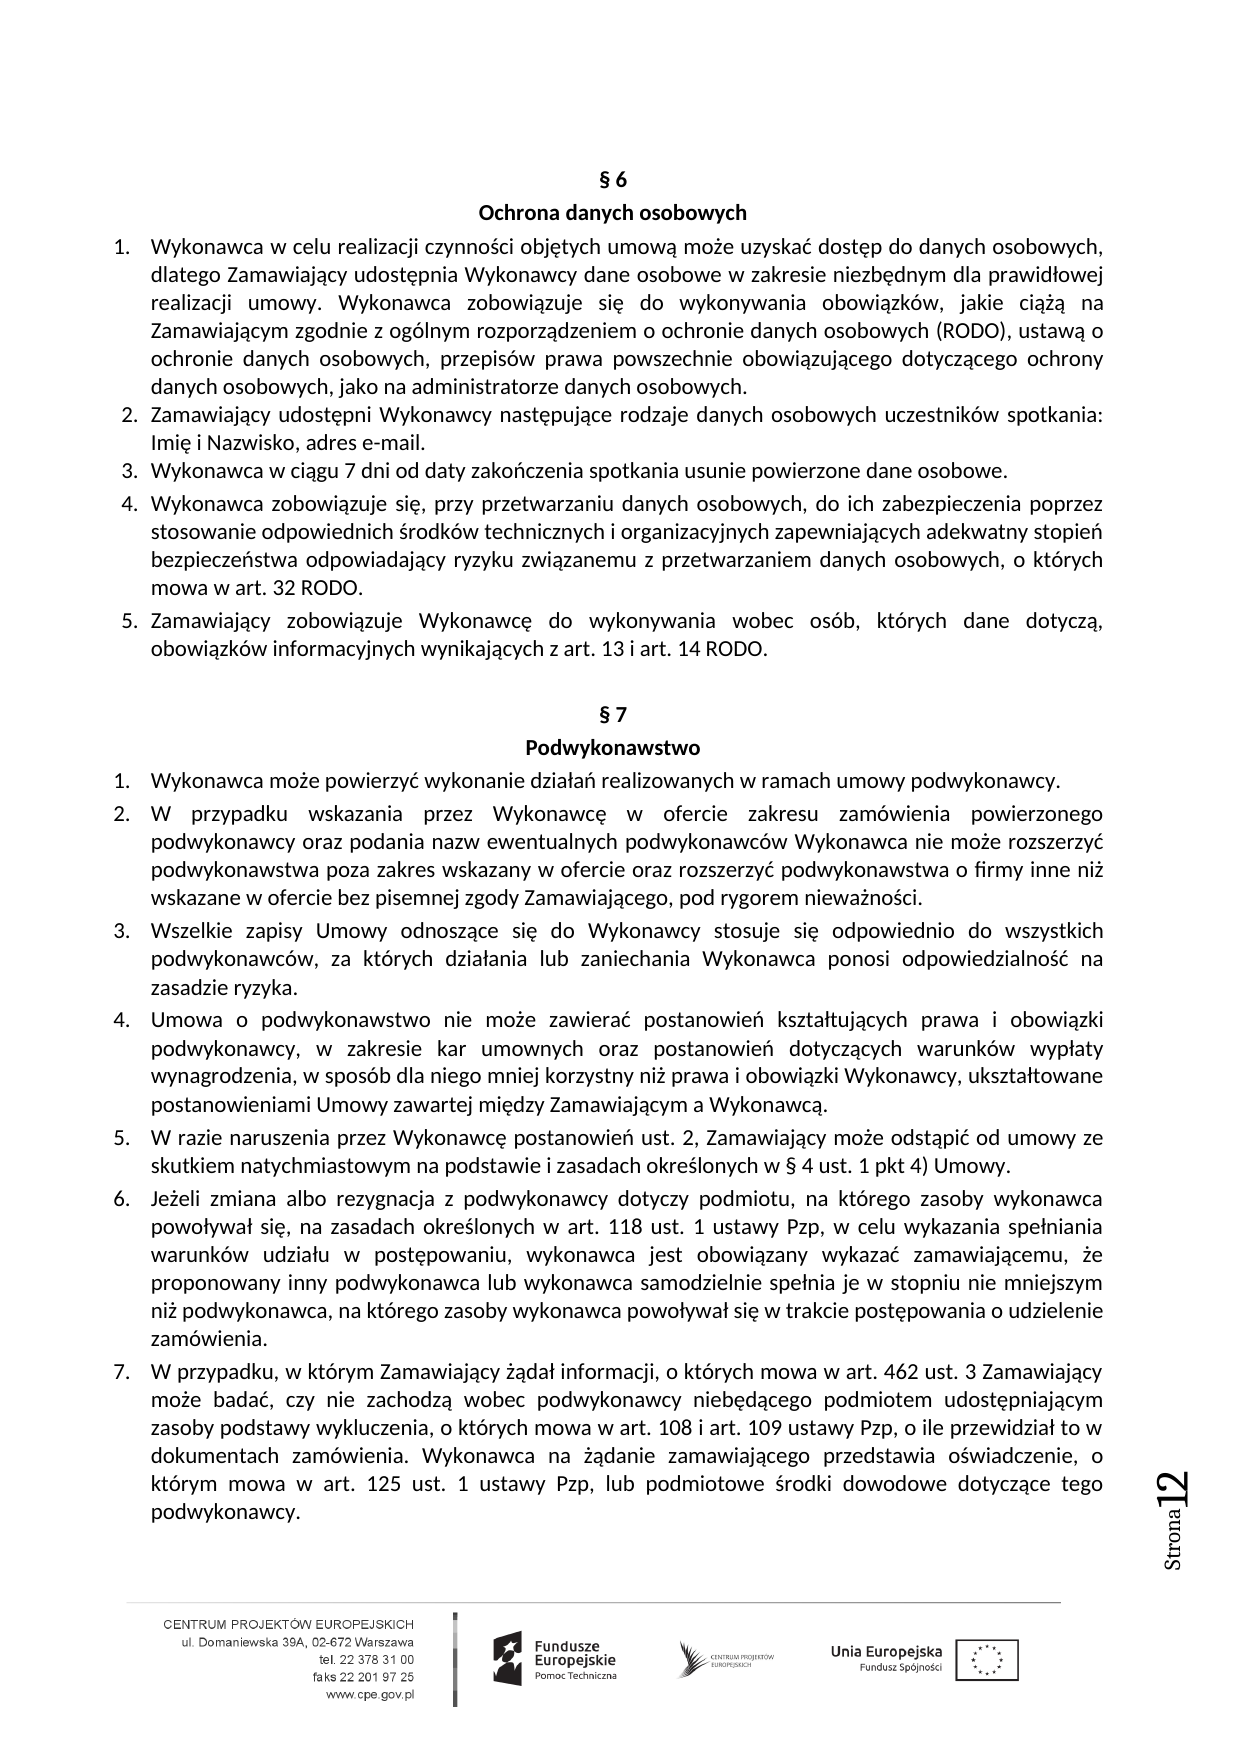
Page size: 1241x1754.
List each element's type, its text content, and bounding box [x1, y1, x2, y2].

text § 7 [121, 700, 1105, 728]
list Zamawiający udostępni Wykonawcy następujące rodzaje danych osobowych uczestników spotkania: Imię i Nazwisko, adres e-mail. [121, 400, 1105, 456]
list Zamawiający zobowiązuje Wykonawcę do wykonywania wobec osób, których dane dotyczą, obowiązków informacyjnych wynikających z art. 13 i art. 14 RODO. [121, 606, 1105, 662]
text Podwykonawstwo [121, 733, 1105, 761]
list Wykonawca w ciągu 7 dni od daty zakończenia spotkania usunie powierzone dane osobowe. [121, 456, 1105, 484]
list Jeżeli zmiana albo rezygnacja z podwykonawcy dotyczy podmiotu, na którego zasoby wykonawca powoływał się, na zasadach określonych w art. 118 ust. 1 ustawy Pzp, w celu wykazania spełniania warunków udziału w postępowaniu, wykonawca jest obowiązany wykazać zamawiającemu, że proponowany inny podwykonawca lub wykonawca samodzielnie spełnia je w stopniu nie mniejszym niż podwykonawca, na którego zasoby wykonawca powoływał się w trakcie postępowania o udzielenie zamówienia. [113, 1184, 1105, 1352]
list Wykonawca zobowiązuje się, przy przetwarzaniu danych osobowych, do ich zabezpieczenia poprzez stosowanie odpowiednich środków technicznych i organizacyjnych zapewniających adekwatny stopień bezpieczeństwa odpowiadający ryzyku związanemu z przetwarzaniem danych osobowych, o których mowa w art. 32 RODO. [121, 489, 1105, 601]
list W razie naruszenia przez Wykonawcę postanowień ust. 2, Zamawiający może odstąpić od umowy ze skutkiem natychmiastowym na podstawie i zasadach określonych w § 4 ust. 1 pkt 4) Umowy. [113, 1123, 1105, 1179]
list W przypadku wskazania przez Wykonawcę w ofercie zakresu zamówienia powierzonego podwykonawcy oraz podania nazw ewentualnych podwykonawców Wykonawca nie może rozszerzyć podwykonawstwa poza zakres wskazany w ofercie oraz rozszerzyć podwykonawstwa o firmy inne niż wskazane w ofercie bez pisemnej zgody Zamawiającego, pod rygorem nieważności. [113, 799, 1105, 912]
text Ochrona danych osobowych [121, 198, 1105, 226]
list W przypadku, w którym Zamawiający żądał informacji, o których mowa w art. 462 ust. 3 Zamawiający może badać, czy nie zachodzą wobec podwykonawcy niebędącego podmiotem udostępniającym zasoby podstawy wykluczenia, o których mowa w art. 108 i art. 109 ustawy Pzp, o ile przewidział to w dokumentach zamówienia. Wykonawca na żądanie zamawiającego przedstawia oświadczenie, o którym mowa w art. 125 ust. 1 ustawy Pzp, lub podmiotowe środki dowodowe dotyczące tego podwykonawcy. [113, 1357, 1105, 1525]
list Wykonawca w celu realizacji czynności objętych umową może uzyskać dostęp do danych osobowych, dlatego Zamawiający udostępnia Wykonawcy dane osobowe w zakresie niezbędnym dla prawidłowej realizacji umowy. Wykonawca zobowiązuje się do wykonywania obowiązków, jakie ciążą na Zamawiającym zgodnie z ogólnym rozporządzeniem o ochronie danych osobowych (RODO), ustawą o ochronie danych osobowych, przepisów prawa powszechnie obowiązującego dotyczącego ochrony danych osobowych, jako na administratorze danych osobowych. [113, 232, 1105, 400]
text § 6 [121, 165, 1105, 193]
picture [121, 1597, 1066, 1712]
list Wykonawca może powierzyć wykonanie działań realizowanych w ramach umowy podwykonawcy. [113, 766, 1105, 794]
list Umowa o podwykonawstwo nie może zawierać postanowień kształtujących prawa i obowiązki podwykonawcy, w zakresie kar umownych oraz postanowień dotyczących warunków wypłaty wynagrodzenia, w sposób dla niego mniej korzystny niż prawa i obowiązki Wykonawcy, ukształtowane postanowieniami Umowy zawartej między Zamawiającym a Wykonawcą. [113, 1006, 1105, 1118]
list Wszelkie zapisy Umowy odnoszące się do Wykonawcy stosuje się odpowiednio do wszystkich podwykonawców, za których działania lub zaniechania Wykonawca ponosi odpowiedzialność na zasadzie ryzyka. [113, 917, 1105, 1001]
